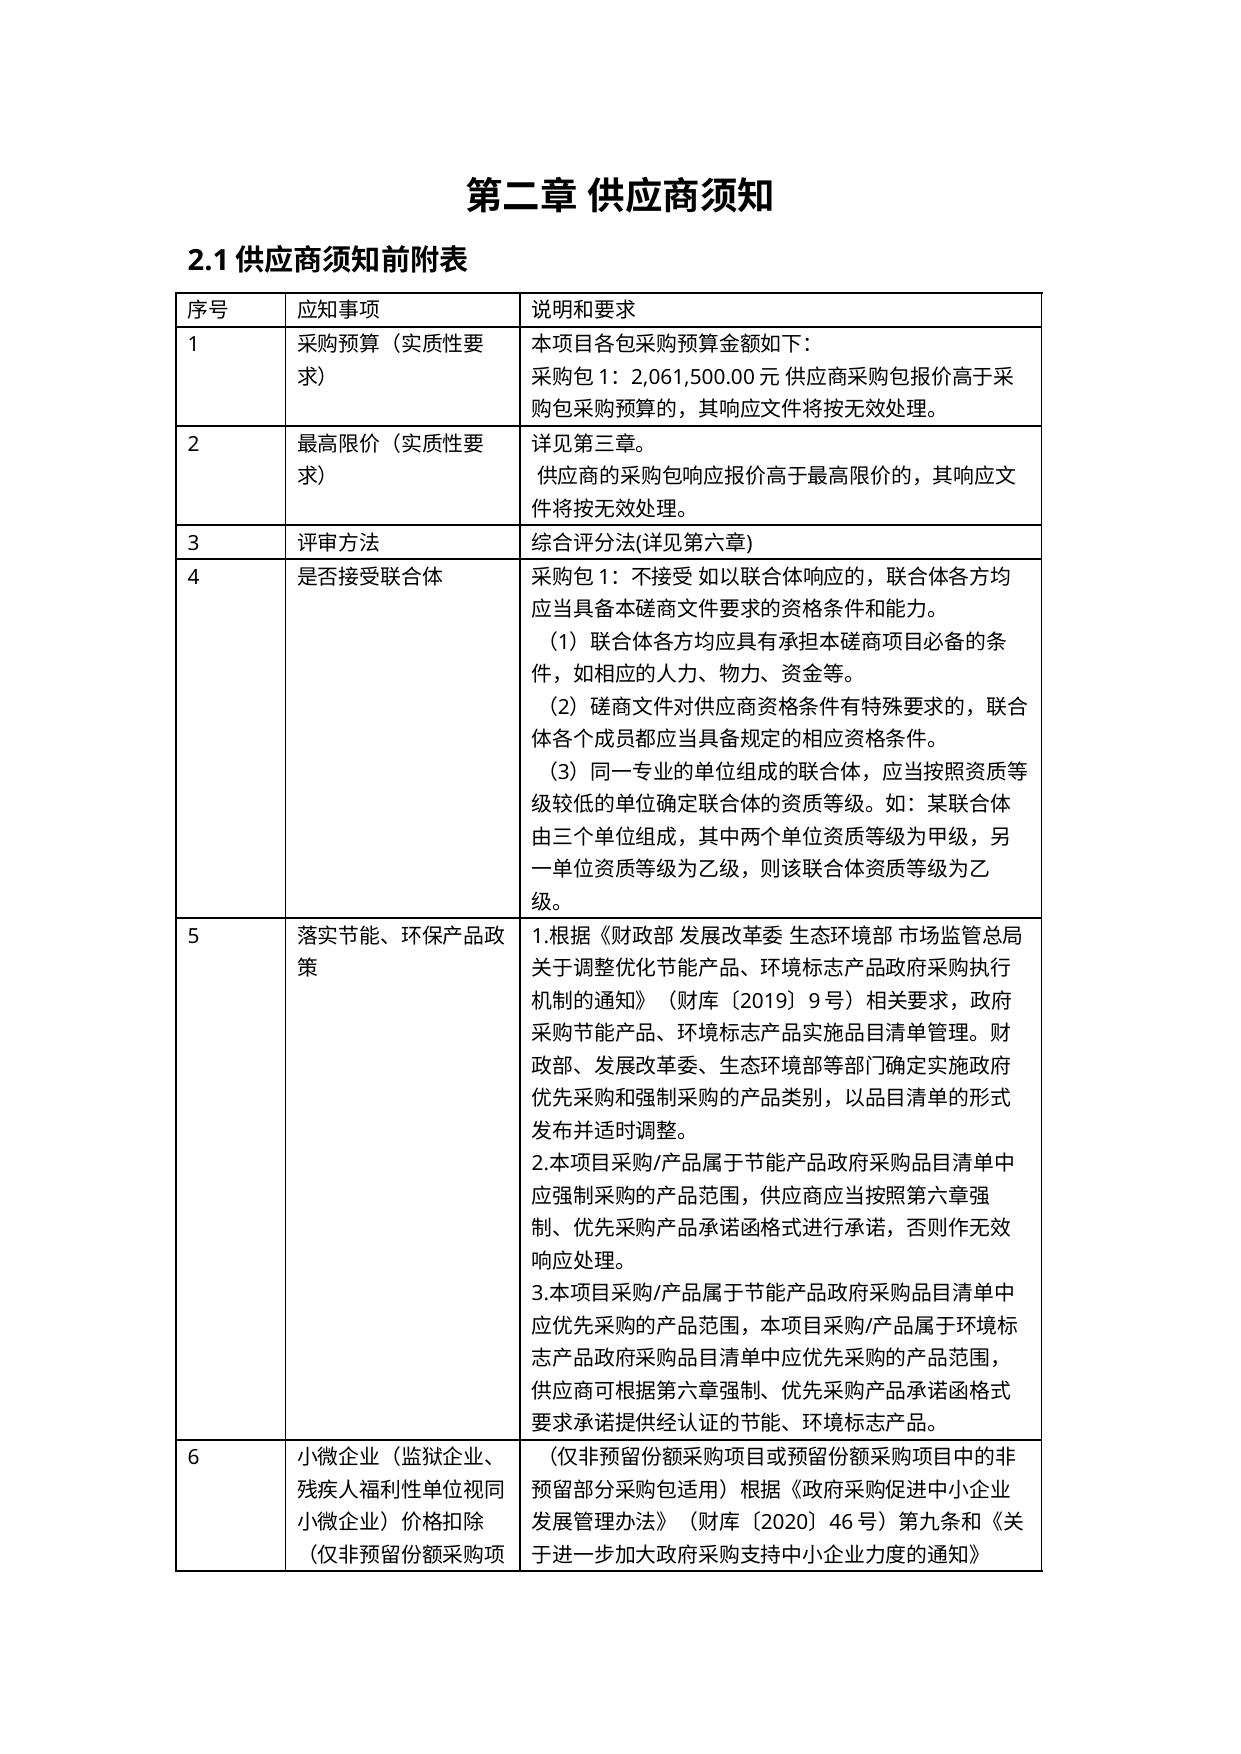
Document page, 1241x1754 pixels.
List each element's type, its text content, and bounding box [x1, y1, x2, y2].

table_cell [286, 1441, 519, 1570]
table_cell 综合评分法(详见第六章) [521, 526, 1041, 558]
table_cell 是否接受联合体 [286, 560, 519, 917]
table_cell 落实节能、环保产品政策 [286, 919, 519, 1439]
text 2.1供应商须知前附表 [187, 227, 1053, 292]
table_cell 最高限价（实质性要求） [286, 427, 519, 524]
table_cell 采购预算（实质性要求） [286, 328, 519, 425]
table_cell 1 [177, 328, 285, 425]
table_cell 6 [177, 1441, 285, 1570]
table_cell 评审方法 [286, 526, 519, 558]
text 第二章 供应商须知 [187, 162, 1053, 227]
table_cell 2 [177, 427, 285, 524]
table_header 应知事项 [286, 294, 519, 326]
table_cell 5 [177, 919, 285, 1439]
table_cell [521, 1441, 1041, 1570]
table_cell 3 [177, 526, 285, 558]
table_cell 4 [177, 560, 285, 917]
table_cell 详见第三章。 供应商的采购包响应报价高于最高限价的，其响应文件将按无效处理。 [521, 427, 1041, 524]
table_header 序号 [177, 294, 285, 326]
table_cell 1.根据《财政部 发展改革委 生态环境部 市场监管总局关于调整优化节能产品、环境标志产品政府采购执行机制的通知》（财库〔2019〕9号）相关要求，政府采购节能产品、环境标志产品实施品目清单管理。财政部、发展改革委、生态环境部等部门确定实施政府优先采购和强制采购的产品类别，以品目清单的形式发布并适时调整。 2.本项目采购/产品属于节能产品政府采购品目清单中应强制采购的产品范围，供应商应当按照第六章强制、优先采购产品承诺函格式进行承诺，否则作无效响应处理。 3.本项目采购/产品属于节能产品政府采购品目清单中应优先采购的产品范围，本项目采购/产品属于环境标志产品政府采购品目清单中应优先采购的产品范围，供应商可根据第六章强制、优先采购产品承诺函格式要求承诺提供经认证的节能、环境标志产品。 [521, 919, 1041, 1439]
table_cell 采购包1：不接受 如以联合体响应的，联合体各方均应当具备本磋商文件要求的资格条件和能力。 （1）联合体各方均应具有承担本磋商项目必备的条件，如相应的人力、物力、资金等。 （2）磋商文件对供应商资格条件有特殊要求的，联合体各个成员都应当具备规定的相应资格条件。 （3）同一专业的单位组成的联合体，应当按照资质等级较低的单位确定联合体的资质等级。如：某联合体由三个单位组成，其中两个单位资质等级为甲级，另一单位资质等级为乙级，则该联合体资质等级为乙级。 [521, 560, 1041, 917]
table_header 说明和要求 [521, 294, 1041, 326]
table_cell 本项目各包采购预算金额如下： 采购包1：2,061,500.00元 供应商采购包报价高于采购包采购预算的，其响应文件将按无效处理。 [521, 328, 1041, 425]
